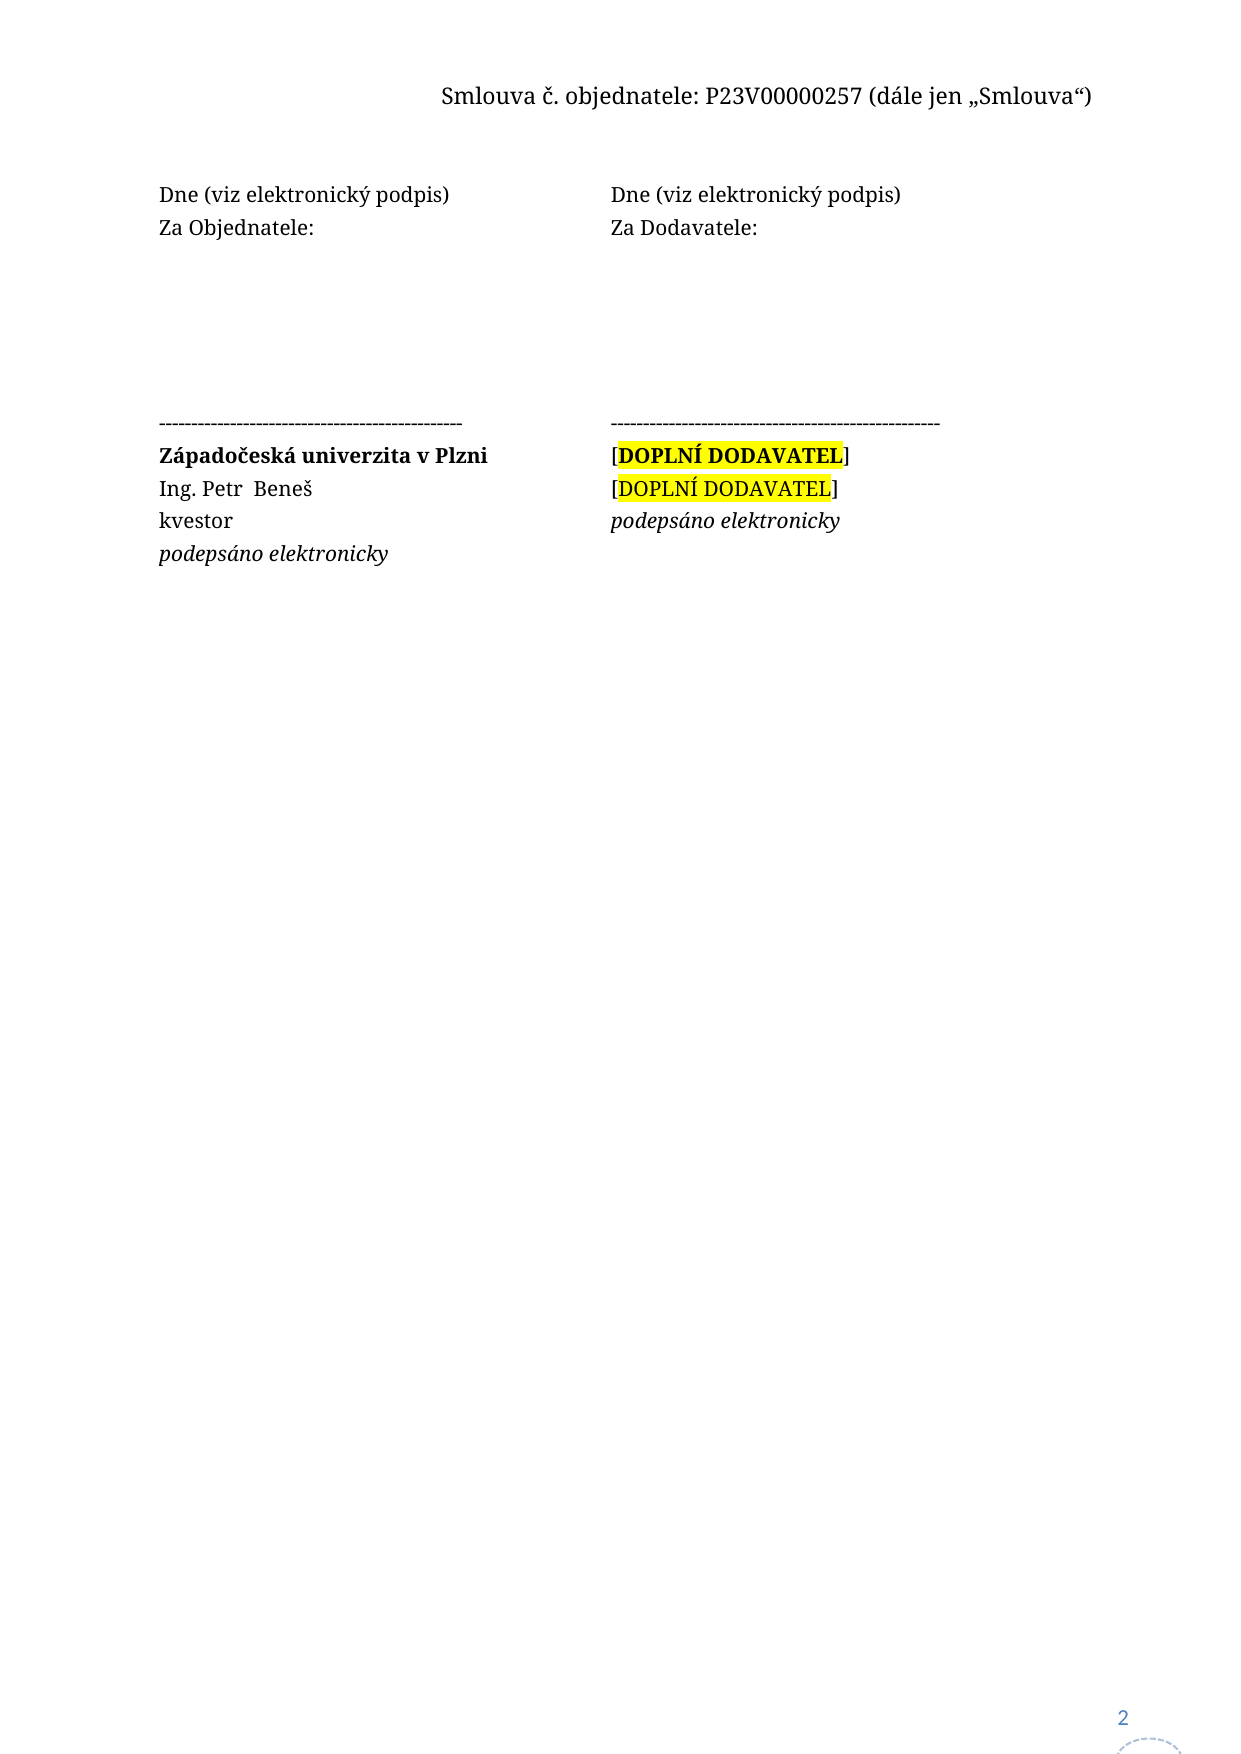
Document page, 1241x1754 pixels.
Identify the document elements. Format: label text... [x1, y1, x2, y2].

table_header Dne (viz elektronický podpis) Za Dodavatele: --------------------------------------------------- [DOPLNÍ DODAVATEL] [DOPLNÍ DODAVATEL] podepsáno elektronicky [599, 180, 1051, 571]
table_header Dne (viz elektronický podpis) Za Objednatele: ----------------------------------------------- Západočeská univerzita v Plzni Ing. Petr Beneš kvestor podepsáno elektronicky [148, 180, 599, 571]
